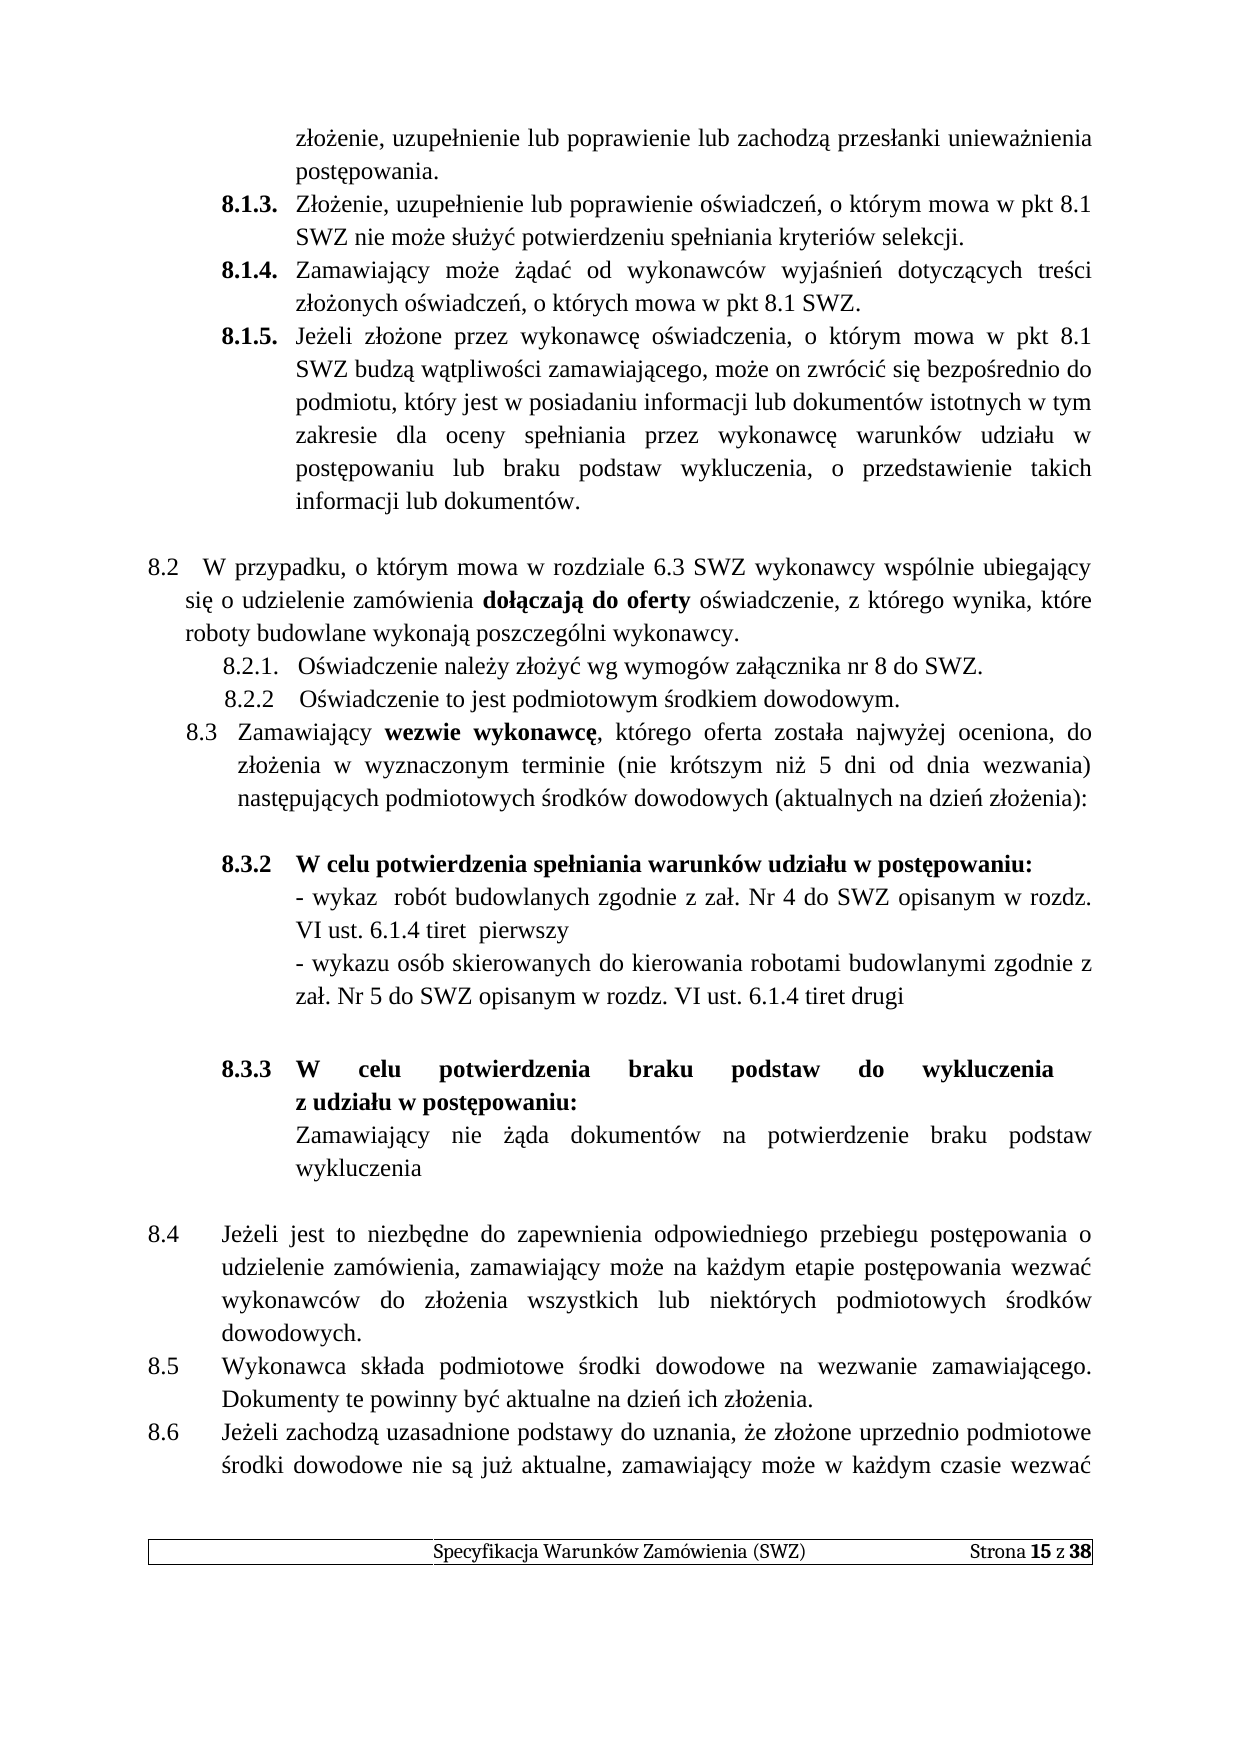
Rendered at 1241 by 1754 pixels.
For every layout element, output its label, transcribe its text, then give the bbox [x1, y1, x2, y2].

list W celu potwierdzenia braku podstaw do wykluczenia z udziału w postępowaniu: [221, 1054, 1093, 1115]
list Wykonawca składa podmiotowe środki dowodowe na wezwanie zamawiającego. Dokumenty te powinny być aktualne na dzień ich złożenia. [148, 1351, 1093, 1413]
list - wykazu osób skierowanych do kierowania robotami budowlanymi zgodnie z zał. Nr 5 do SWZ opisanym w rozdz. VI ust. 6.1.4 tiret drugi [295, 948, 1093, 1010]
list W przypadku, o którym mowa w rozdziale 6.3 SWZ wykonawcy wspólnie ubiegający się o udzielenie zamówienia dołączają do oferty oświadczenie, z którego wynika, które roboty budowlane wykonają poszczególni wykonawcy. [148, 552, 1093, 647]
list Zamawiający nie żąda dokumentów na potwierdzenie braku podstaw wykluczenia [295, 1120, 1093, 1181]
list Zamawiający może żądać od wykonawców wyjaśnień dotyczących treści złożonych oświadczeń, o których mowa w pkt 8.1 SWZ. [221, 255, 1093, 317]
list Złożenie, uzupełnienie lub poprawienie oświadczeń, o którym mowa w pkt 8.1 SWZ nie może służyć potwierdzeniu spełniania kryteriów selekcji. [221, 189, 1093, 251]
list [148, 1417, 1093, 1479]
list Oświadczenie należy złożyć wg wymogów załącznika nr 8 do SWZ. [223, 651, 1093, 680]
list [221, 123, 1093, 184]
list Jeżeli złożone przez wykonawcę oświadczenia, o którym mowa w pkt 8.1 SWZ budzą wątpliwości zamawiającego, może on zwrócić się bezpośrednio do podmiotu, który jest w posiadaniu informacji lub dokumentów istotnych w tym zakresie dla oceny spełniania przez wykonawcę warunków udziału w postępowaniu lub braku podstaw wykluczenia, o przedstawienie takich informacji lub dokumentów. [221, 321, 1093, 515]
list - wykaz robót budowlanych zgodnie z zał. Nr 4 do SWZ opisanym w rozdz. VI ust. 6.1.4 tiret pierwszy [295, 882, 1093, 944]
list Jeżeli jest to niezbędne do zapewnienia odpowiedniego przebiegu postępowania o udzielenie zamówienia, zamawiający może na każdym etapie postępowania wezwać wykonawców do złożenia wszystkich lub niektórych podmiotowych środków dowodowych. [148, 1219, 1093, 1347]
list Zamawiający wezwie wykonawcę, którego oferta została najwyżej oceniona, do złożenia w wyznaczonym terminie (nie krótszym niż 5 dni od dnia wezwania) następujących podmiotowych środków dowodowych (aktualnych na dzień złożenia): [186, 717, 1093, 812]
list Oświadczenie to jest podmiotowym środkiem dowodowym. [224, 684, 1093, 713]
list W celu potwierdzenia spełniania warunków udziału w postępowaniu: [221, 849, 1093, 878]
